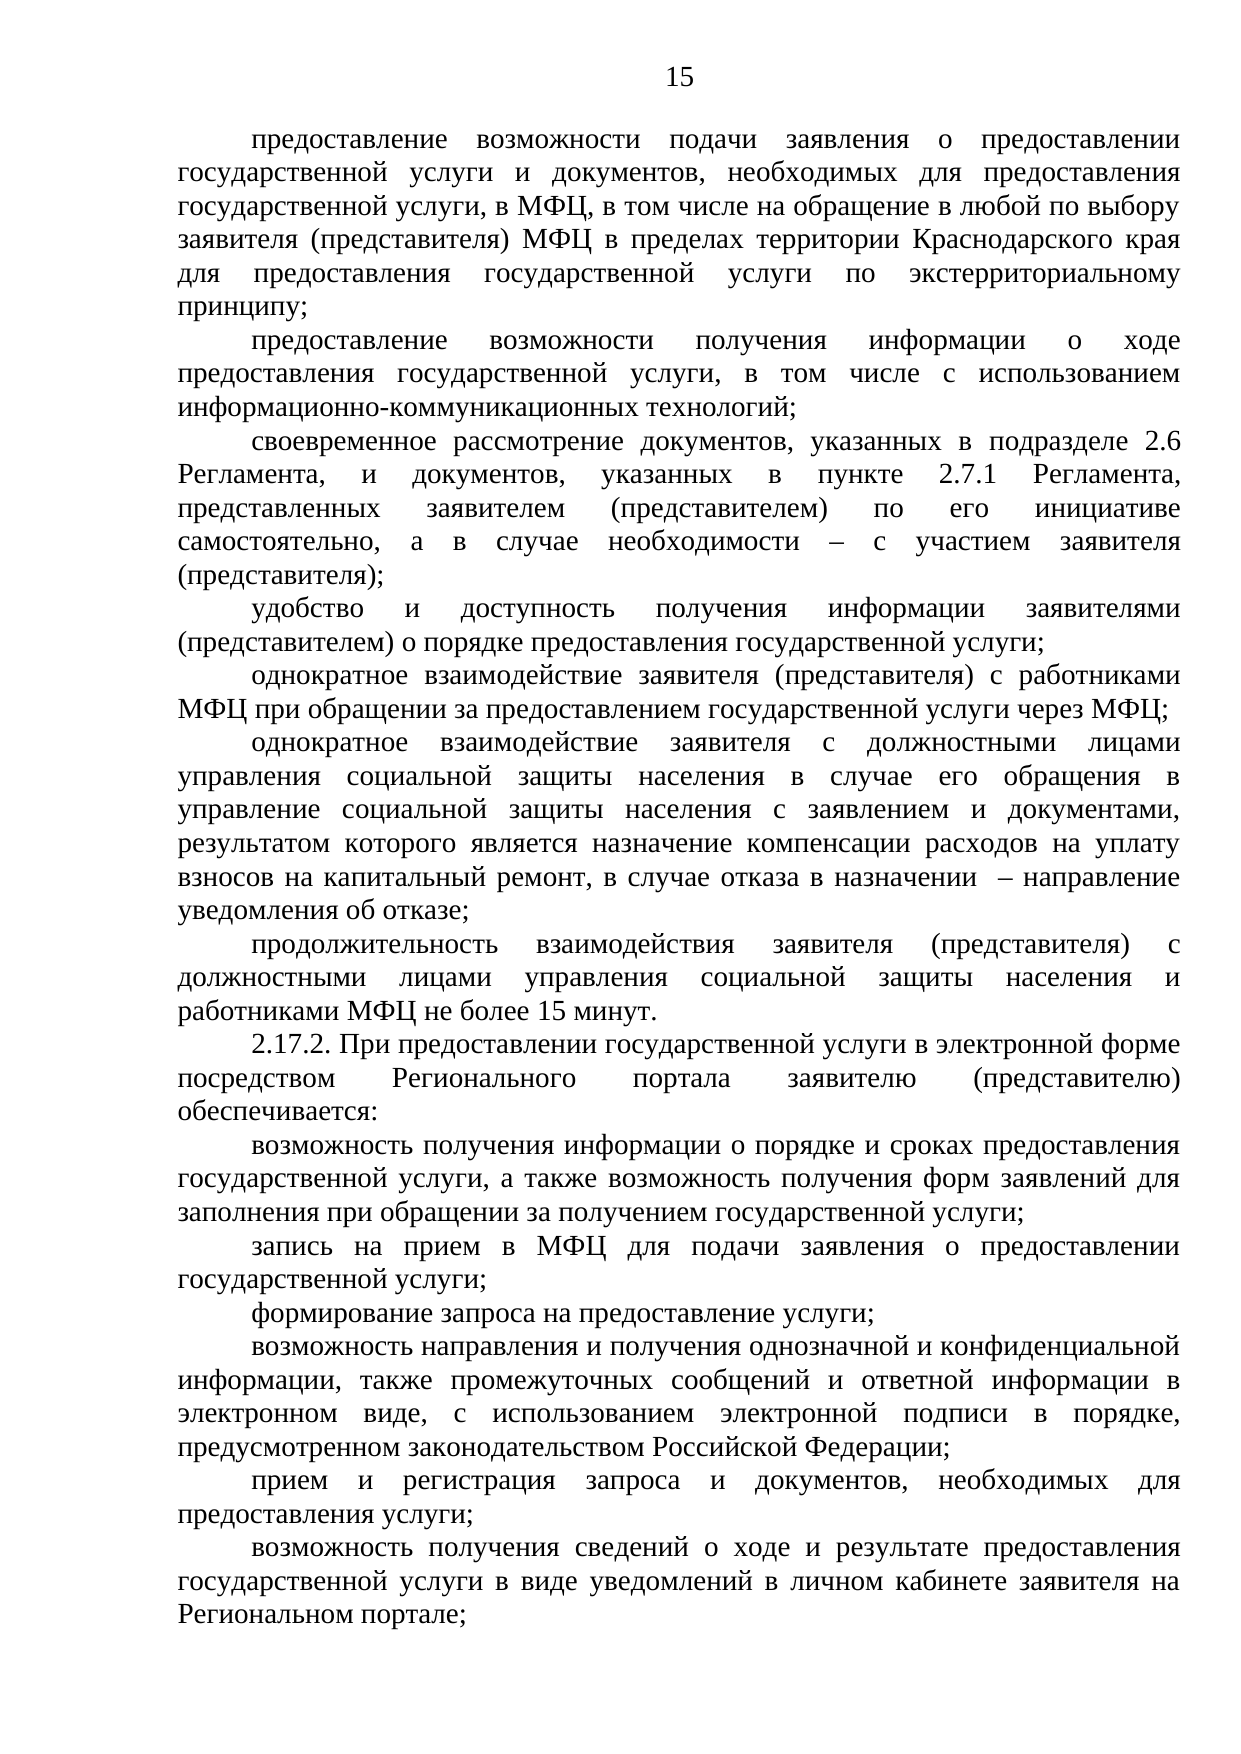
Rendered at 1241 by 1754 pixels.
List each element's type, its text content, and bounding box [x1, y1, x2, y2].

text возможность получения сведений о ходе и результате предоставления государственной услуги в виде уведомлений в личном кабинете заявителя на Региональном портале; [177, 1529, 1181, 1630]
text возможность направления и получения однозначной и конфиденциальной информации, также промежуточных сообщений и ответной информации в электронном виде, с использованием электронной подписи в порядке, предусмотренном законодательством Российской Федерации; [177, 1328, 1181, 1462]
text предоставление возможности получения информации о ходе предоставления государственной услуги, в том числе с использованием информационно-коммуникационных технологий; [177, 322, 1181, 423]
text запись на прием в МФЦ для подачи заявления о предоставлении государственной услуги; [177, 1228, 1181, 1295]
text продолжительность взаимодействия заявителя (представителя) с должностными лицами управления социальной защиты населения и работниками МФЦ не более 15 минут. [177, 926, 1181, 1026]
text однократное взаимодействие заявителя с должностными лицами управления социальной защиты населения в случае его обращения в управление социальной защиты населения с заявлением и документами, результатом которого является назначение компенсации расходов на уплату взносов на капитальный ремонт, в случае отказа в назначении – направление уведомления об отказе; [177, 724, 1181, 926]
text своевременное рассмотрение документов, указанных в подразделе 2.6 Регламента, и документов, указанных в пункте 2.7.1 Регламента, представленных заявителем (представителем) по его инициативе самостоятельно, а в случае необходимости – с участием заявителя (представителя); [177, 423, 1181, 590]
text удобство и доступность получения информации заявителями (представителем) о порядке предоставления государственной услуги; [177, 590, 1181, 657]
text формирование запроса на предоставление услуги; [177, 1295, 1181, 1328]
text возможность получения информации о порядке и сроках предоставления государственной услуги, а также возможность получения форм заявлений для заполнения при обращении за получением государственной услуги; [177, 1127, 1181, 1228]
text прием и регистрация запроса и документов, необходимых для предоставления услуги; [177, 1462, 1181, 1529]
text однократное взаимодействие заявителя (представителя) с работниками МФЦ при обращении за предоставлением государственной услуги через МФЦ; [177, 657, 1181, 724]
text 2.17.2. При предоставлении государственной услуги в электронной форме посредством Регионального портала заявителю (представителю) обеспечивается: [177, 1026, 1181, 1127]
text предоставление возможности подачи заявления о предоставлении государственной услуги и документов, необходимых для предоставления государственной услуги, в МФЦ, в том числе на обращение в любой по выбору заявителя (представителя) МФЦ в пределах территории Краснодарского края для предоставления государственной услуги по экстерриториальному принципу; [177, 121, 1181, 322]
